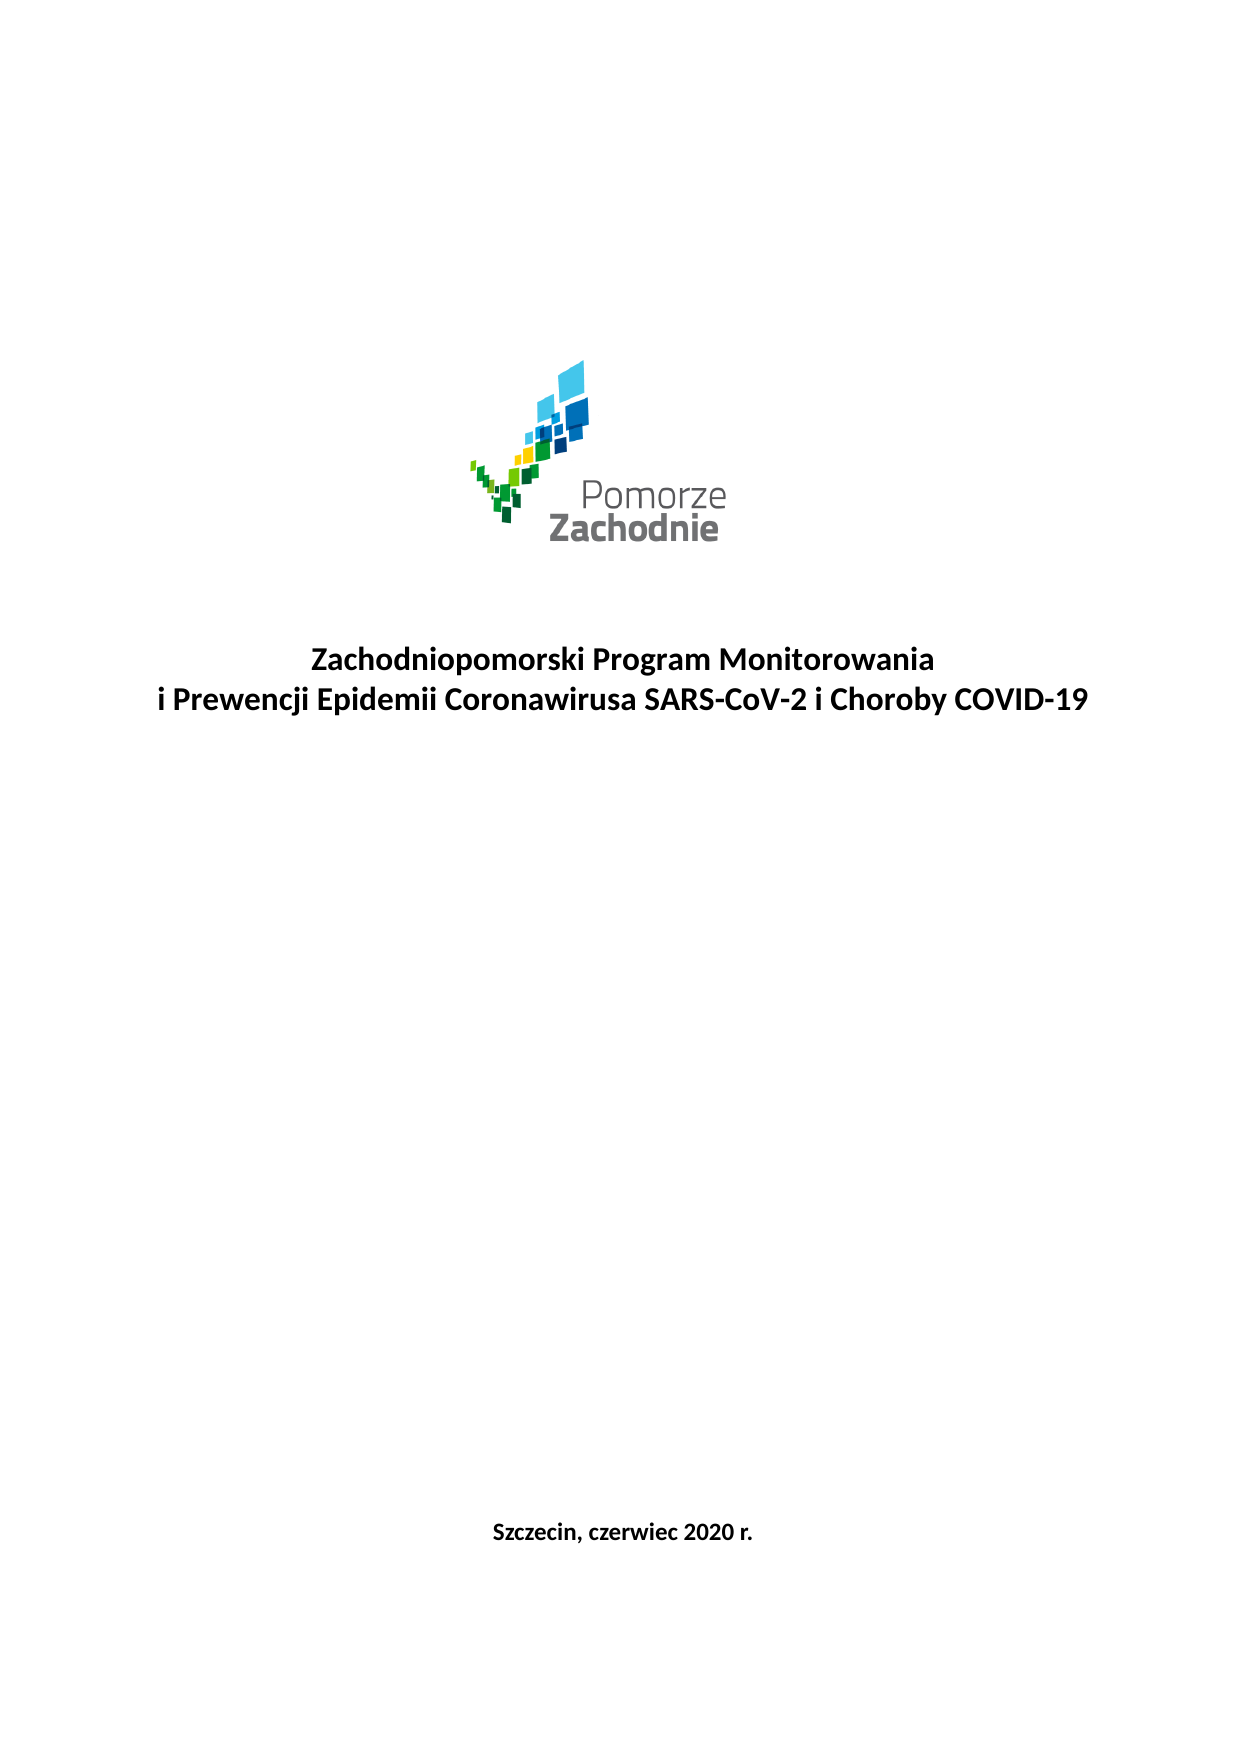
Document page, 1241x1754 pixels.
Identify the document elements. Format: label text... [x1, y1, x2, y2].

text Szczecin, czerwiec 2020 r. [153, 1516, 1093, 1547]
text Zachodniopomorski Program Monitorowania [153, 637, 1093, 678]
text i Prewencji Epidemii Coronawirusa SARS-CoV-2 i Choroby COVID-19 [153, 678, 1093, 719]
picture [453, 339, 745, 562]
